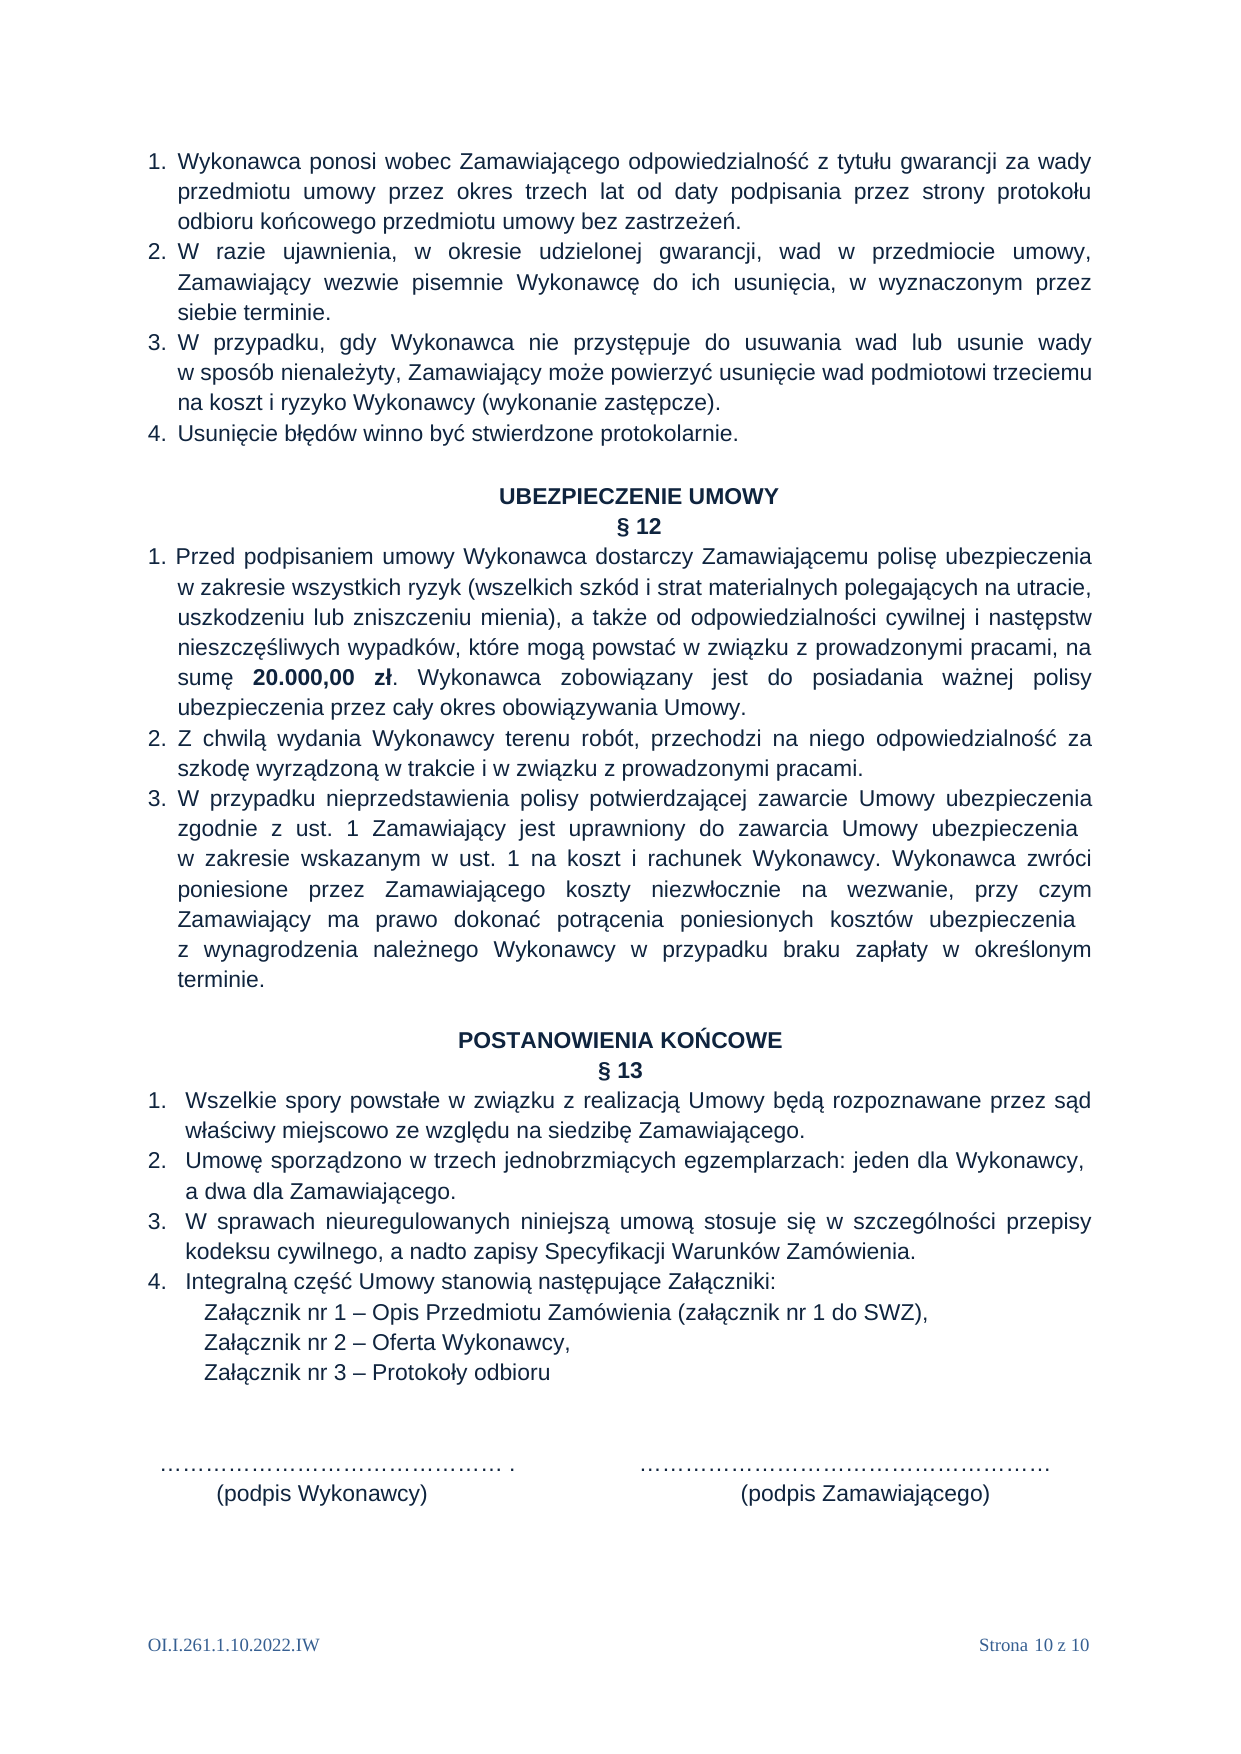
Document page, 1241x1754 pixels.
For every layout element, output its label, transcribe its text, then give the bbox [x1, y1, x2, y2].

text Załącznik nr 1 – Opis Przedmiotu Zamówienia (załącznik nr 1 do SWZ), [204, 1298, 1092, 1325]
list Wszelkie spory powstałe w związku z realizacją Umowy będą rozpoznawane przez sąd właściwy miejscowo ze względu na siedzibę Zamawiającego. [148, 1087, 1092, 1143]
text 1. Przed podpisaniem umowy Wykonawca dostarczy Zamawiającemu polisę ubezpieczenia w zakresie wszystkich ryzyk (wszelkich szkód i strat materialnych polegających na utracie, uszkodzeniu lub zniszczeniu mienia), a także od odpowiedzialności cywilnej i następstw nieszczęśliwych wypadków, które mogą powstać w związku z prowadzonymi pracami, na sumę 20.000,00 zł. Wykonawca zobowiązany jest do posiadania ważnej polisy ubezpieczenia przez cały okres obowiązywania Umowy. [148, 543, 1092, 721]
list W razie ujawnienia, w okresie udzielonej gwarancji, wad w przedmiocie umowy, Zamawiający wezwie pisemnie Wykonawcę do ich usunięcia, w wyznaczonym przez siebie terminie. [148, 238, 1092, 325]
text Załącznik nr 2 – Oferta Wykonawcy, [204, 1329, 1092, 1355]
text 2. Z chwilą wydania Wykonawcy terenu robót, przechodzi na niego odpowiedzialność za szkodę wyrządzoną w trakcie i w związku z prowadzonymi pracami. [148, 724, 1092, 781]
table_header ……………………………………… . (podpis Wykonawcy) [148, 1450, 627, 1510]
text § 12 [185, 513, 1092, 539]
list Usunięcie błędów winno być stwierdzone protokolarnie. [148, 419, 1092, 446]
text UBEZPIECZENIE UMOWY [185, 483, 1092, 509]
list W sprawach nieuregulowanych niniejszą umową stosuje się w szczególności przepisy kodeksu cywilnego, a nadto zapisy Specyfikacji Warunków Zamówienia. [148, 1208, 1092, 1264]
text POSTANOWIENIA KOŃCOWE [148, 1027, 1092, 1053]
text § 13 [148, 1057, 1092, 1083]
text 3. W przypadku nieprzedstawienia polisy potwierdzającej zawarcie Umowy ubezpieczenia zgodnie z ust. 1 Zamawiający jest uprawniony do zawarcia Umowy ubezpieczenia w zakresie wskazanym w ust. 1 na koszt i rachunek Wykonawcy. Wykonawca zwróci poniesione przez Zamawiającego koszty niezwłocznie na wezwanie, przy czym Zamawiający ma prawo dokonać potrącenia poniesionych kosztów ubezpieczenia z wynagrodzenia należnego Wykonawcy w przypadku braku zapłaty w określonym terminie. [148, 785, 1092, 992]
list W przypadku, gdy Wykonawca nie przystępuje do usuwania wad lub usunie wady w sposób nienależyty, Zamawiający może powierzyć usunięcie wad podmiotowi trzeciemu na koszt i ryzyko Wykonawcy (wykonanie zastępcze). [148, 329, 1092, 416]
text Załącznik nr 3 – Protokoły odbioru [204, 1359, 1092, 1385]
list Wykonawca ponosi wobec Zamawiającego odpowiedzialność z tytułu gwarancji za wady przedmiotu umowy przez okres trzech lat od daty podpisania przez strony protokołu odbioru końcowego przedmiotu umowy bez zastrzeżeń. [148, 148, 1092, 234]
list Umowę sporządzono w trzech jednobrzmiących egzemplarzach: jeden dla Wykonawcy, a dwa dla Zamawiającego. [148, 1147, 1092, 1204]
list Integralną część Umowy stanowią następujące Załączniki: [148, 1268, 1092, 1294]
table_header ……………………………………………… (podpis Zamawiającego) [628, 1450, 1107, 1510]
